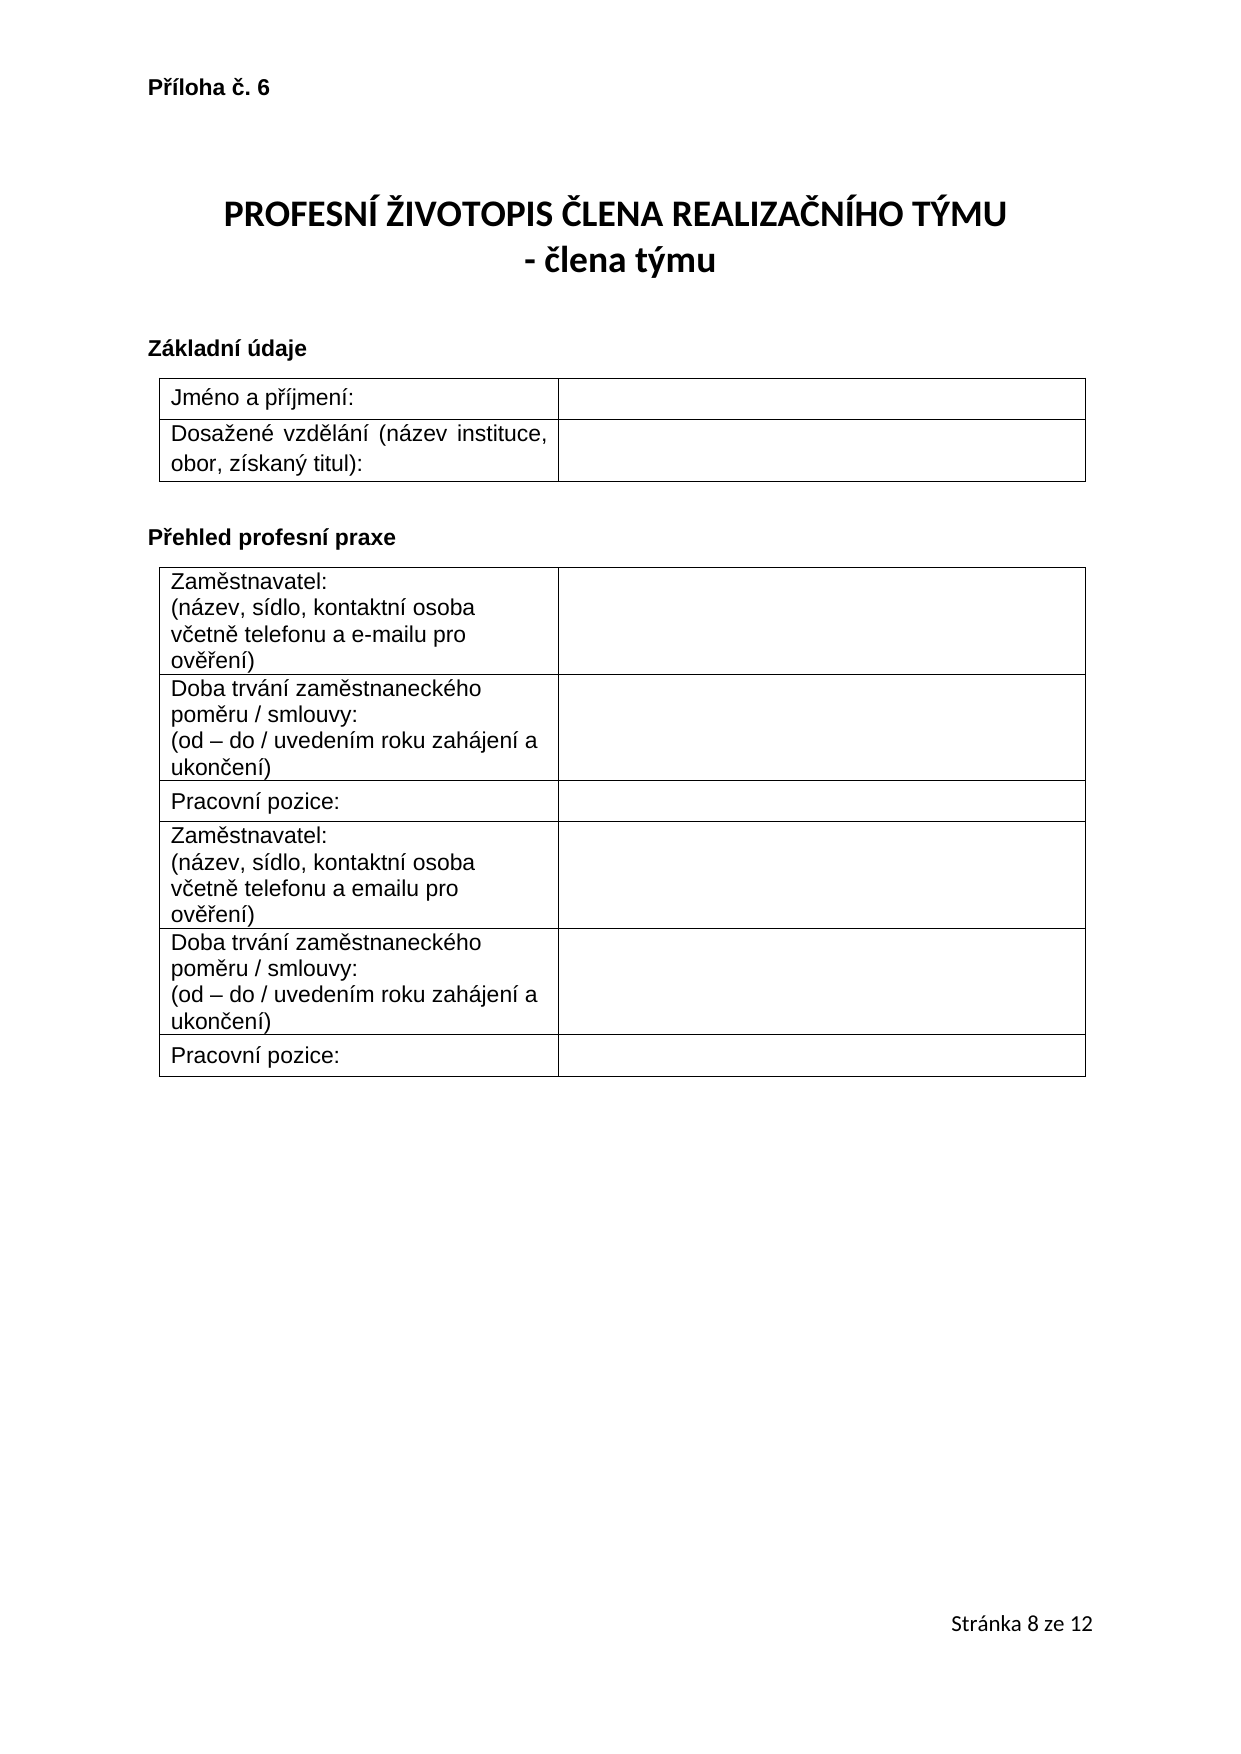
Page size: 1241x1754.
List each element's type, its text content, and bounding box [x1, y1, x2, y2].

table_header [559, 379, 1085, 419]
table_cell Dosažené vzdělání (název instituce, obor, získaný titul): [160, 420, 558, 481]
text Základní údaje [148, 335, 1093, 361]
table_cell Doba trvání zaměstnaneckého poměru / smlouvy: (od – do / uvedením roku zahájení a ukončení) [160, 675, 558, 780]
table_cell [559, 420, 1085, 481]
table_cell Pracovní pozice: [160, 1035, 558, 1076]
table_cell [559, 929, 1085, 1034]
table_cell Pracovní pozice: [160, 781, 558, 821]
table_cell [559, 822, 1085, 928]
table_header [559, 568, 1085, 673]
table_header Jméno a příjmení: [160, 379, 558, 419]
text Přehled profesní praxe [148, 524, 1093, 551]
table_cell Zaměstnavatel: (název, sídlo, kontaktní osoba včetně telefonu a emailu pro ověření) [160, 822, 558, 928]
text PROFESNÍ ŽIVOTOPIS ČLENA REALIZAČNÍHO TÝMU - člena týmu [148, 190, 1093, 282]
table_cell [559, 1035, 1085, 1076]
table_cell Doba trvání zaměstnaneckého poměru / smlouvy: (od – do / uvedením roku zahájení a ukončení) [160, 929, 558, 1034]
table_header Zaměstnavatel: (název, sídlo, kontaktní osoba včetně telefonu a e-mailu pro ověření) [160, 568, 558, 673]
table_cell [559, 675, 1085, 780]
table_cell [559, 781, 1085, 821]
